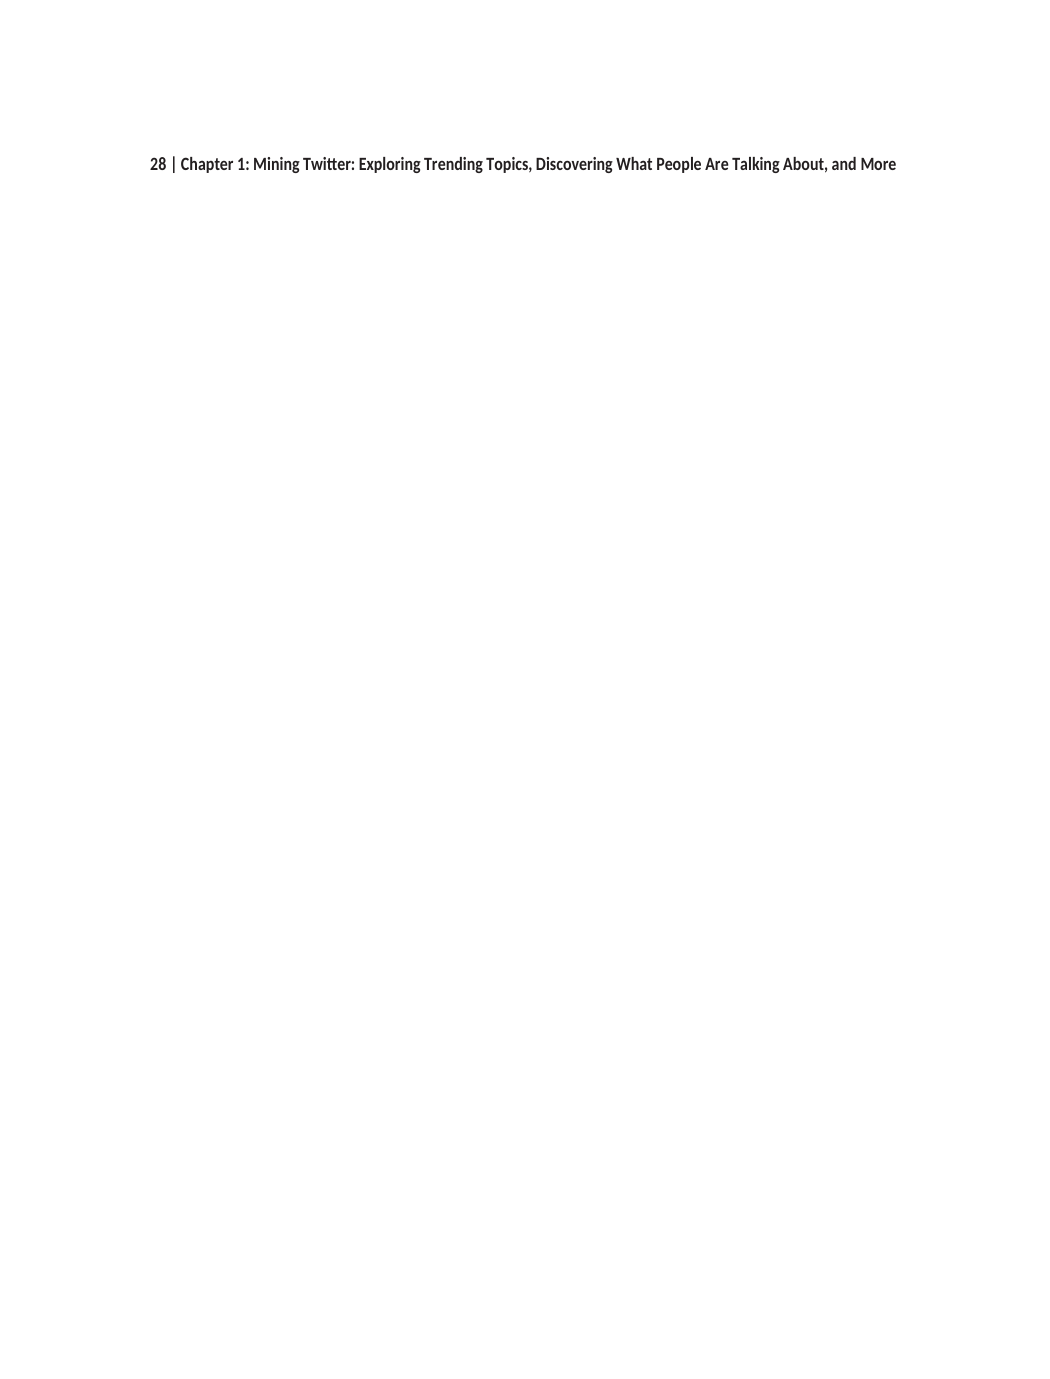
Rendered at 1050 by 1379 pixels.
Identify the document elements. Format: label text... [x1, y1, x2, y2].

text 28 | Chapter 1: Mining Twitter: Exploring Trending Topics, Discovering What People Are Talking About, and More [150, 153, 950, 176]
